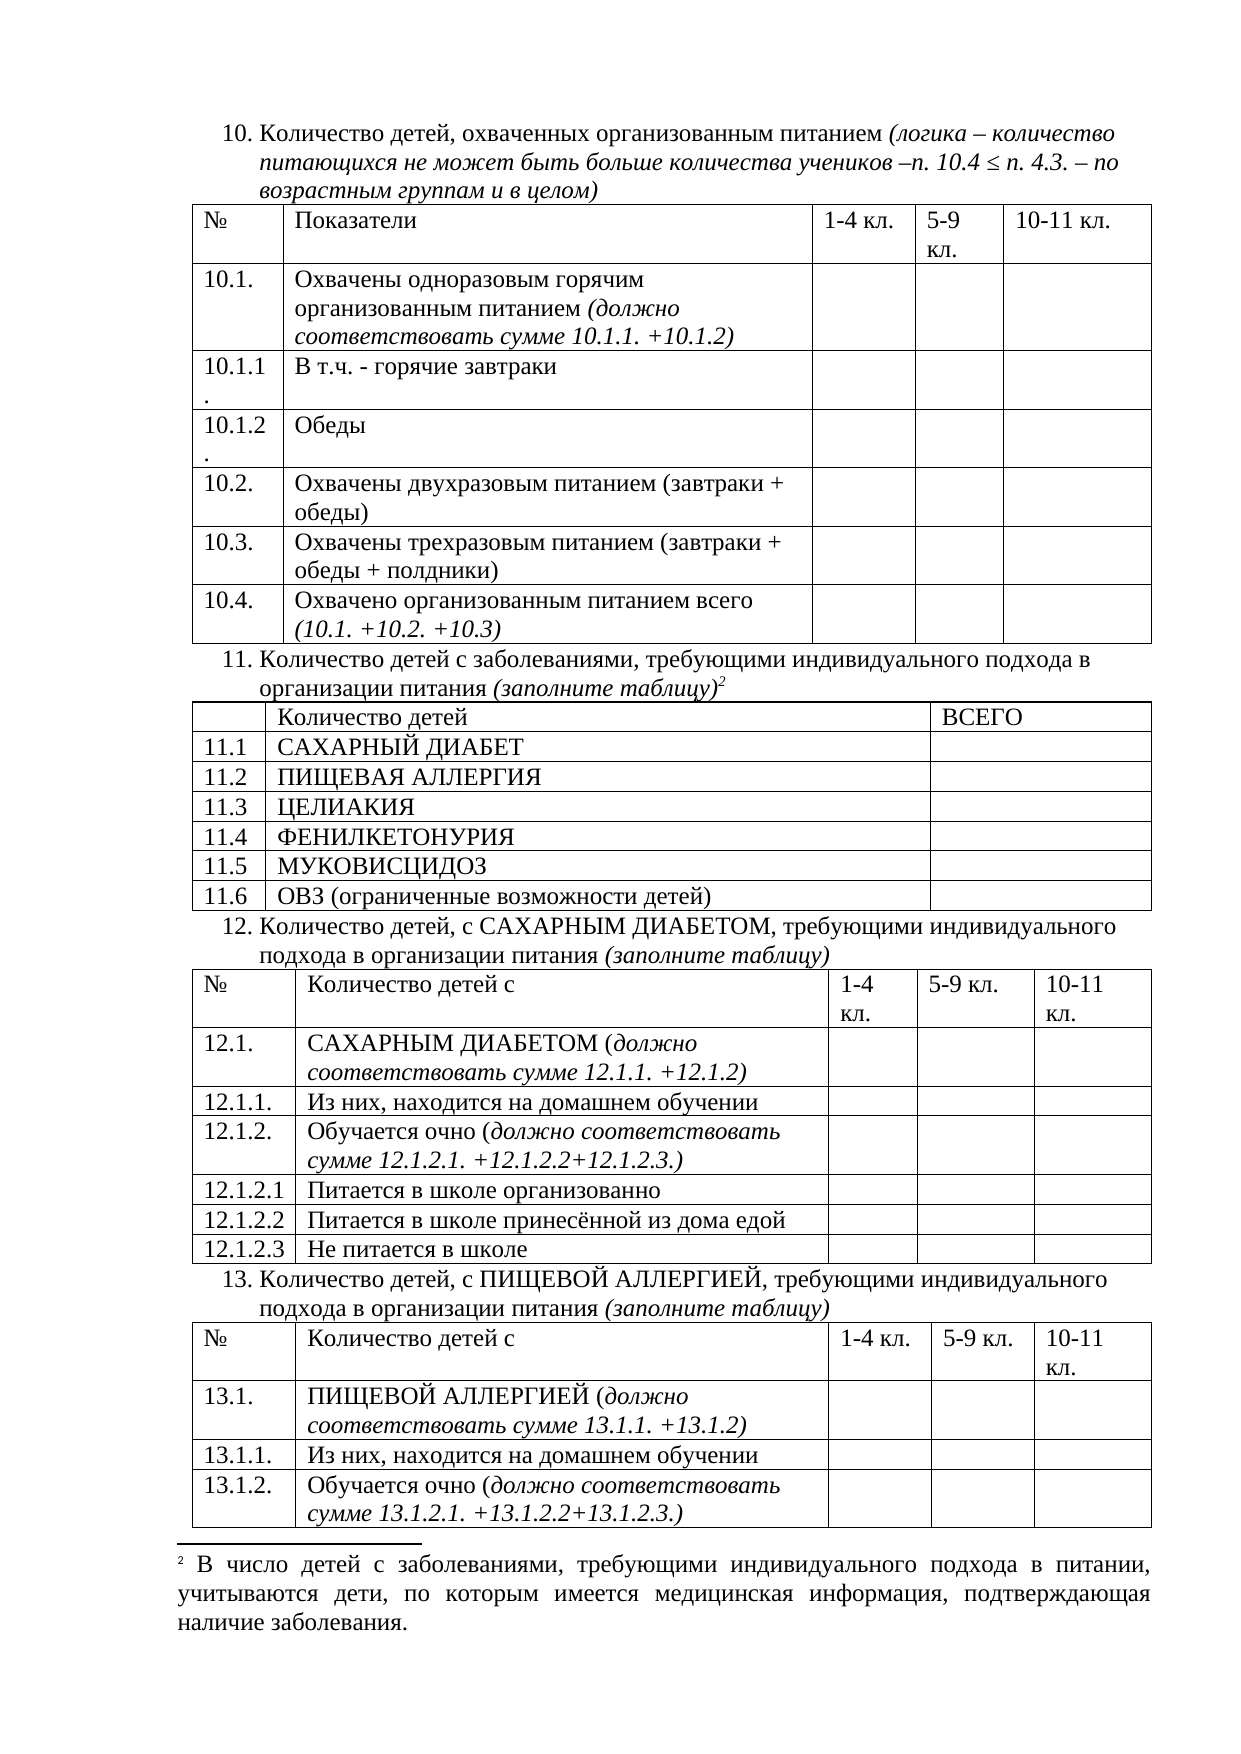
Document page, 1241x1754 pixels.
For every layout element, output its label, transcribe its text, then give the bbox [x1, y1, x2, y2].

table_cell [918, 1235, 1034, 1263]
table_cell 11.5 [193, 851, 265, 880]
table_header 1-4 кл. [813, 205, 915, 263]
table_cell Не питается в школе [296, 1235, 828, 1263]
table_cell 11.6 [193, 881, 265, 910]
table_cell [916, 264, 1003, 350]
table_cell 10.2. [193, 468, 283, 526]
table_cell [932, 1440, 1034, 1469]
table_cell [829, 1235, 917, 1263]
table_cell [829, 1087, 917, 1115]
table_cell 12.1.2. [193, 1116, 295, 1174]
table_cell [1035, 1205, 1151, 1233]
table_cell [931, 732, 1151, 761]
table_cell Охвачены одноразовым горячим организованным питанием (должно соответствовать сумме 10.1.1. +10.1.2) [284, 264, 812, 350]
table_cell [829, 1028, 917, 1086]
table_cell [931, 881, 1151, 910]
table_cell [918, 1175, 1034, 1204]
table_cell [813, 468, 915, 526]
table_cell [931, 851, 1151, 880]
table_cell 13.1.2. [193, 1470, 295, 1527]
table_cell [829, 1205, 917, 1233]
table_header 10-11 кл. [1035, 1323, 1151, 1380]
table_cell [813, 410, 915, 467]
table_cell [1035, 1235, 1151, 1263]
table_cell [1035, 1440, 1151, 1469]
table_cell ПИЩЕВАЯ АЛЛЕРГИЯ [266, 762, 930, 791]
table_cell [1004, 585, 1151, 643]
table_cell [1035, 1175, 1151, 1204]
table_cell 13.1.1. [193, 1440, 295, 1469]
table_cell Обучается очно (должно соответствовать сумме 13.1.2.1. +13.1.2.2+13.1.2.3.) [296, 1470, 828, 1527]
table_header № [193, 205, 283, 263]
table_cell 13.1. [193, 1381, 295, 1439]
table_cell [916, 468, 1003, 526]
table_header Количество детей [266, 703, 930, 731]
table_cell [916, 527, 1003, 584]
table_cell САХАРНЫМ ДИАБЕТОМ (должно соответствовать сумме 12.1.1. +12.1.2) [296, 1028, 828, 1086]
table_header ВСЕГО [931, 703, 1151, 731]
table_cell ПИЩЕВОЙ АЛЛЕРГИЕЙ (должно соответствовать сумме 13.1.1. +13.1.2) [296, 1381, 828, 1439]
table_cell [932, 1470, 1034, 1527]
table_cell [918, 1087, 1034, 1115]
table_cell В т.ч. - горячие завтраки [284, 351, 812, 409]
table_cell [931, 792, 1151, 821]
table_cell Охвачены двухразовым питанием (завтраки + обеды) [284, 468, 812, 526]
table_cell [1035, 1381, 1151, 1439]
table_cell Охвачено организованным питанием всего (10.1. +10.2. +10.3) [284, 585, 812, 643]
table_cell [916, 585, 1003, 643]
table_header 1-4 кл. [829, 970, 917, 1027]
table_cell Из них, находится на домашнем обучении [296, 1440, 828, 1469]
table_cell [813, 351, 915, 409]
table_cell [1004, 527, 1151, 584]
table_header [193, 703, 265, 731]
table_cell ОВЗ (ограниченные возможности детей) [266, 881, 930, 910]
table_cell 12.1.1. [193, 1087, 295, 1115]
table_cell 11.1 [193, 732, 265, 761]
table_header Количество детей с [296, 1323, 828, 1380]
table_cell Питается в школе организованно [296, 1175, 828, 1204]
table_cell [931, 762, 1151, 791]
table_cell Питается в школе принесённой из дома едой [296, 1205, 828, 1233]
table_cell [918, 1028, 1034, 1086]
table_header 10-11 кл. [1035, 970, 1151, 1027]
table_cell [1035, 1470, 1151, 1527]
table_cell ФЕНИЛКЕТОНУРИЯ [266, 822, 930, 850]
table_cell [829, 1440, 931, 1469]
table_header 5-9 кл. [916, 205, 1003, 263]
table_header 1-4 кл. [829, 1323, 931, 1380]
list Количество детей, с САХАРНЫМ ДИАБЕТОМ, требующими индивидуального подхода в организации питания (заполните таблицу) [222, 911, 1152, 968]
table_cell 10.1.2. [193, 410, 283, 467]
table_cell 10.1. [193, 264, 283, 350]
table_cell 10.4. [193, 585, 283, 643]
table_cell Из них, находится на домашнем обучении [296, 1087, 828, 1115]
table_cell [1004, 351, 1151, 409]
table_cell [932, 1381, 1034, 1439]
table_header № [193, 1323, 295, 1380]
table_header 5-9 кл. [918, 970, 1034, 1027]
table_cell [829, 1381, 931, 1439]
list Количество детей, охваченных организованным питанием (логика – количество питающихся не может быть больше количества учеников –п. 10.4 ≤ п. 4.3. – по возрастным группам и в целом) [222, 118, 1152, 204]
table_cell [813, 527, 915, 584]
table_cell Обеды [284, 410, 812, 467]
list Количество детей с заболеваниями, требующими индивидуального подхода в организации питания (заполните таблицу) [222, 644, 1152, 701]
table_cell ЦЕЛИАКИЯ [266, 792, 930, 821]
table_cell 12.1.2.3 [193, 1235, 295, 1263]
table_cell МУКОВИСЦИДОЗ [266, 851, 930, 880]
table_header 10-11 кл. [1004, 205, 1151, 263]
table_header Количество детей с [296, 970, 828, 1027]
table_header № [193, 970, 295, 1027]
table_cell [916, 410, 1003, 467]
table_cell 12.1. [193, 1028, 295, 1086]
table_cell 10.3. [193, 527, 283, 584]
table_cell [1035, 1028, 1151, 1086]
table_cell САХАРНЫЙ ДИАБЕТ [266, 732, 930, 761]
table_header 5-9 кл. [932, 1323, 1034, 1380]
table_cell [1035, 1116, 1151, 1174]
table_cell [918, 1116, 1034, 1174]
table_cell 12.1.2.2 [193, 1205, 295, 1233]
table_cell [813, 264, 915, 350]
table_cell [829, 1470, 931, 1527]
table_cell 10.1.1. [193, 351, 283, 409]
table_cell [813, 585, 915, 643]
table_cell [931, 822, 1151, 850]
table_cell [918, 1205, 1034, 1233]
table_cell [916, 351, 1003, 409]
table_cell 11.2 [193, 762, 265, 791]
list Количество детей, с ПИЩЕВОЙ АЛЛЕРГИЕЙ, требующими индивидуального подхода в организации питания (заполните таблицу) [222, 1264, 1152, 1322]
table_cell [1004, 468, 1151, 526]
table_cell Обучается очно (должно соответствовать сумме 12.1.2.1. +12.1.2.2+12.1.2.3.) [296, 1116, 828, 1174]
table_cell [1004, 410, 1151, 467]
table_cell [829, 1175, 917, 1204]
table_cell Охвачены трехразовым питанием (завтраки + обеды + полдники) [284, 527, 812, 584]
table_cell 12.1.2.1 [193, 1175, 295, 1204]
table_header Показатели [284, 205, 812, 263]
table_cell 11.4 [193, 822, 265, 850]
table_cell 11.3 [193, 792, 265, 821]
table_cell [1004, 264, 1151, 350]
table_cell [1035, 1087, 1151, 1115]
table_cell [829, 1116, 917, 1174]
